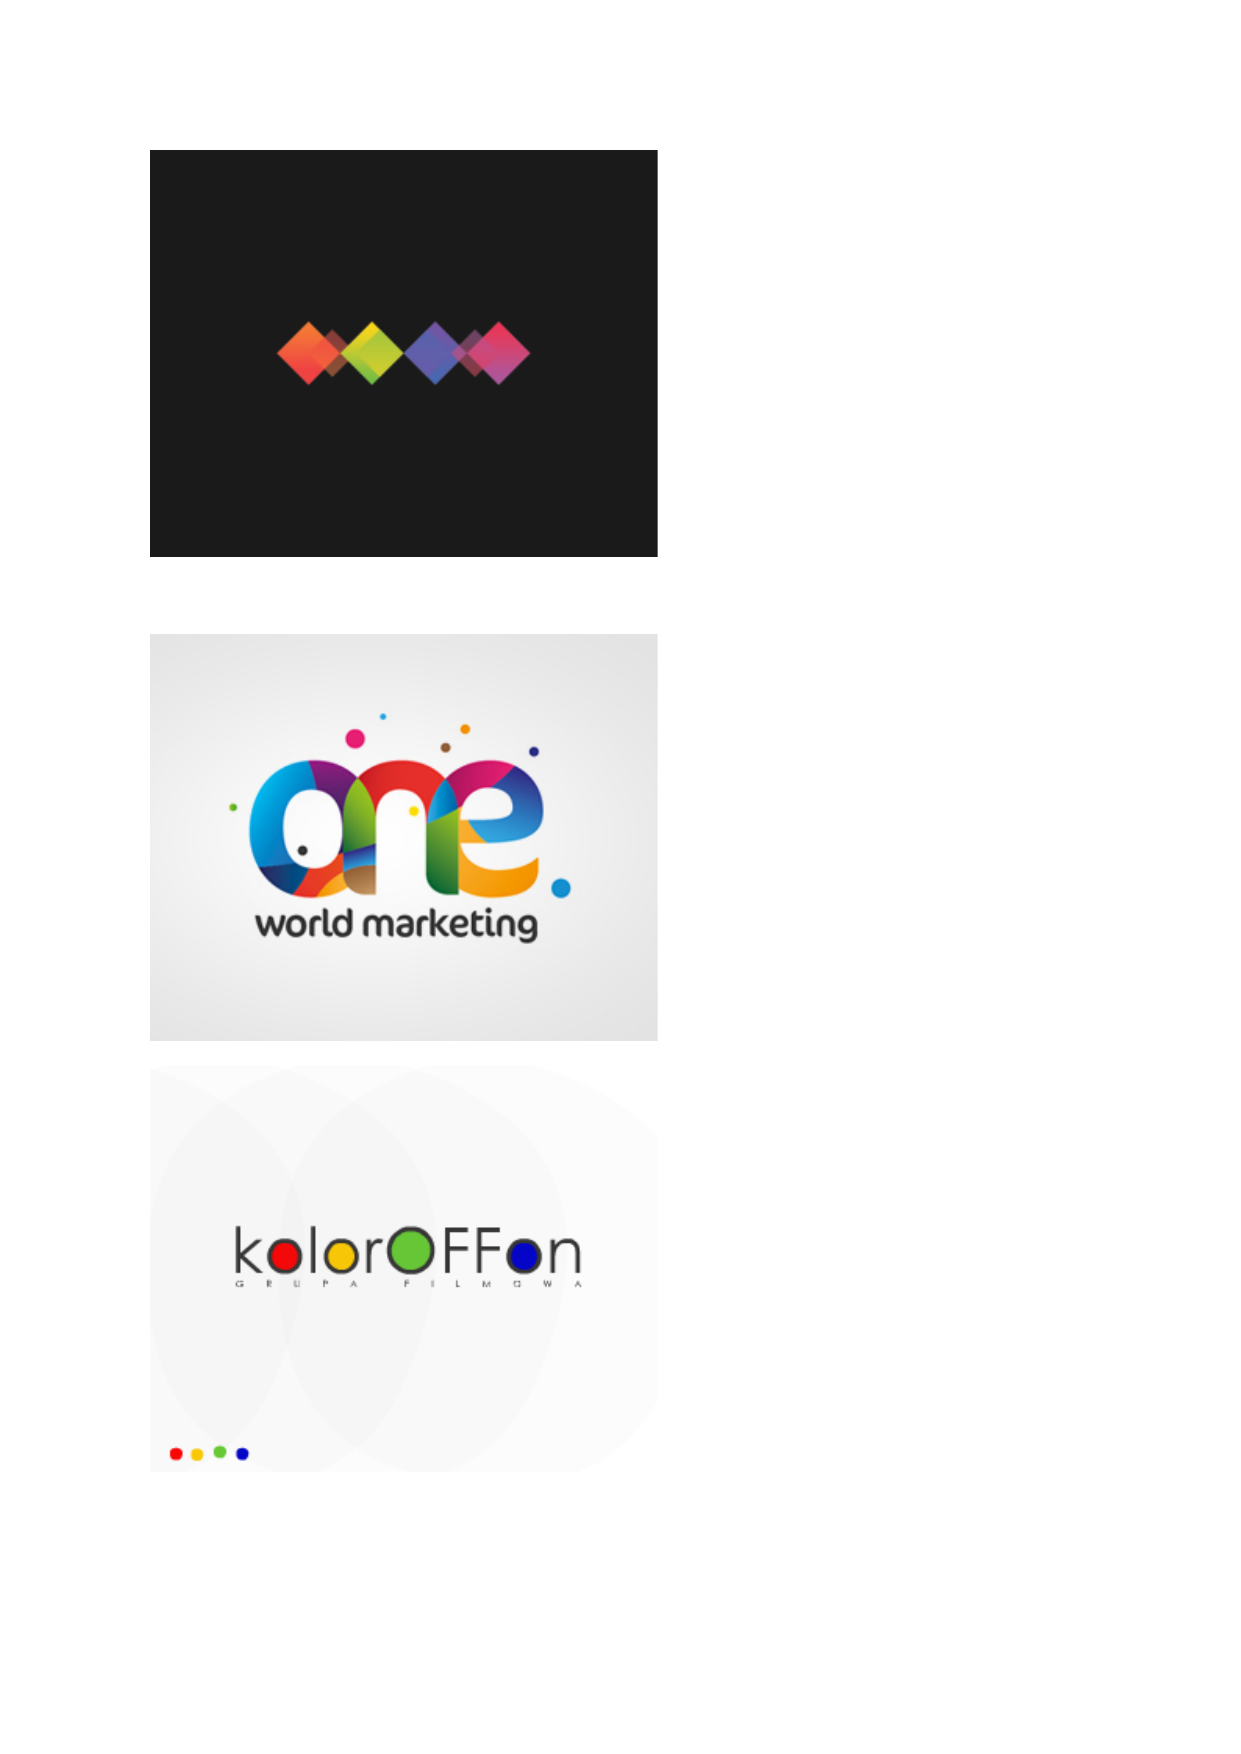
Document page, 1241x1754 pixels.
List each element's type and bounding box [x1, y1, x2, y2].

picture [150, 150, 658, 557]
picture [150, 1065, 658, 1472]
picture [150, 634, 658, 1041]
